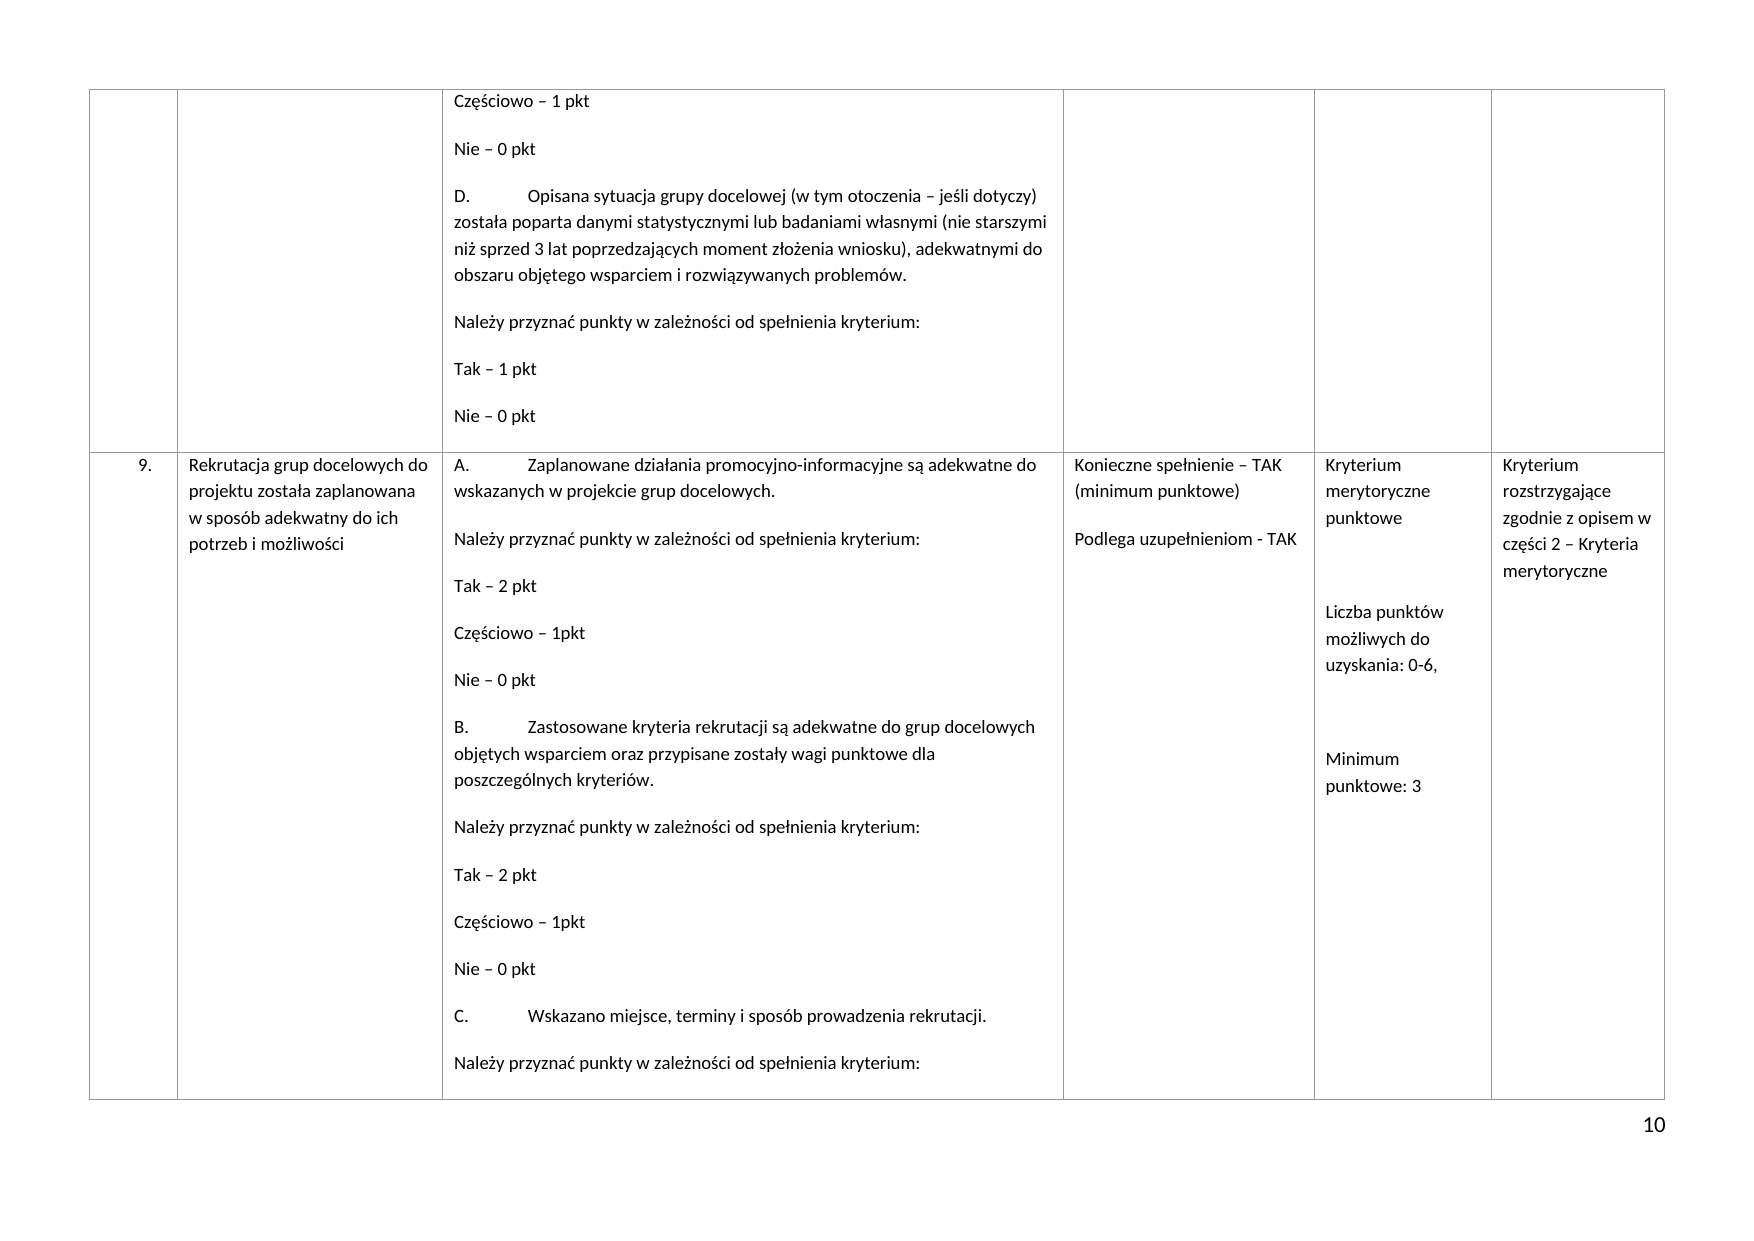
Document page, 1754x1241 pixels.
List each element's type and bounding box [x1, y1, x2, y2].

table_cell [1064, 90, 1314, 452]
table_cell [1315, 90, 1491, 452]
table_cell [178, 90, 442, 452]
table_cell [178, 453, 442, 1099]
table_cell [443, 90, 1063, 452]
table_cell [443, 453, 1063, 1099]
table_cell [90, 453, 177, 1099]
table_cell [90, 90, 177, 452]
table_cell [1492, 453, 1664, 1099]
table_cell [1315, 453, 1491, 1099]
table_cell [1492, 90, 1664, 452]
table_cell [1064, 453, 1314, 1099]
